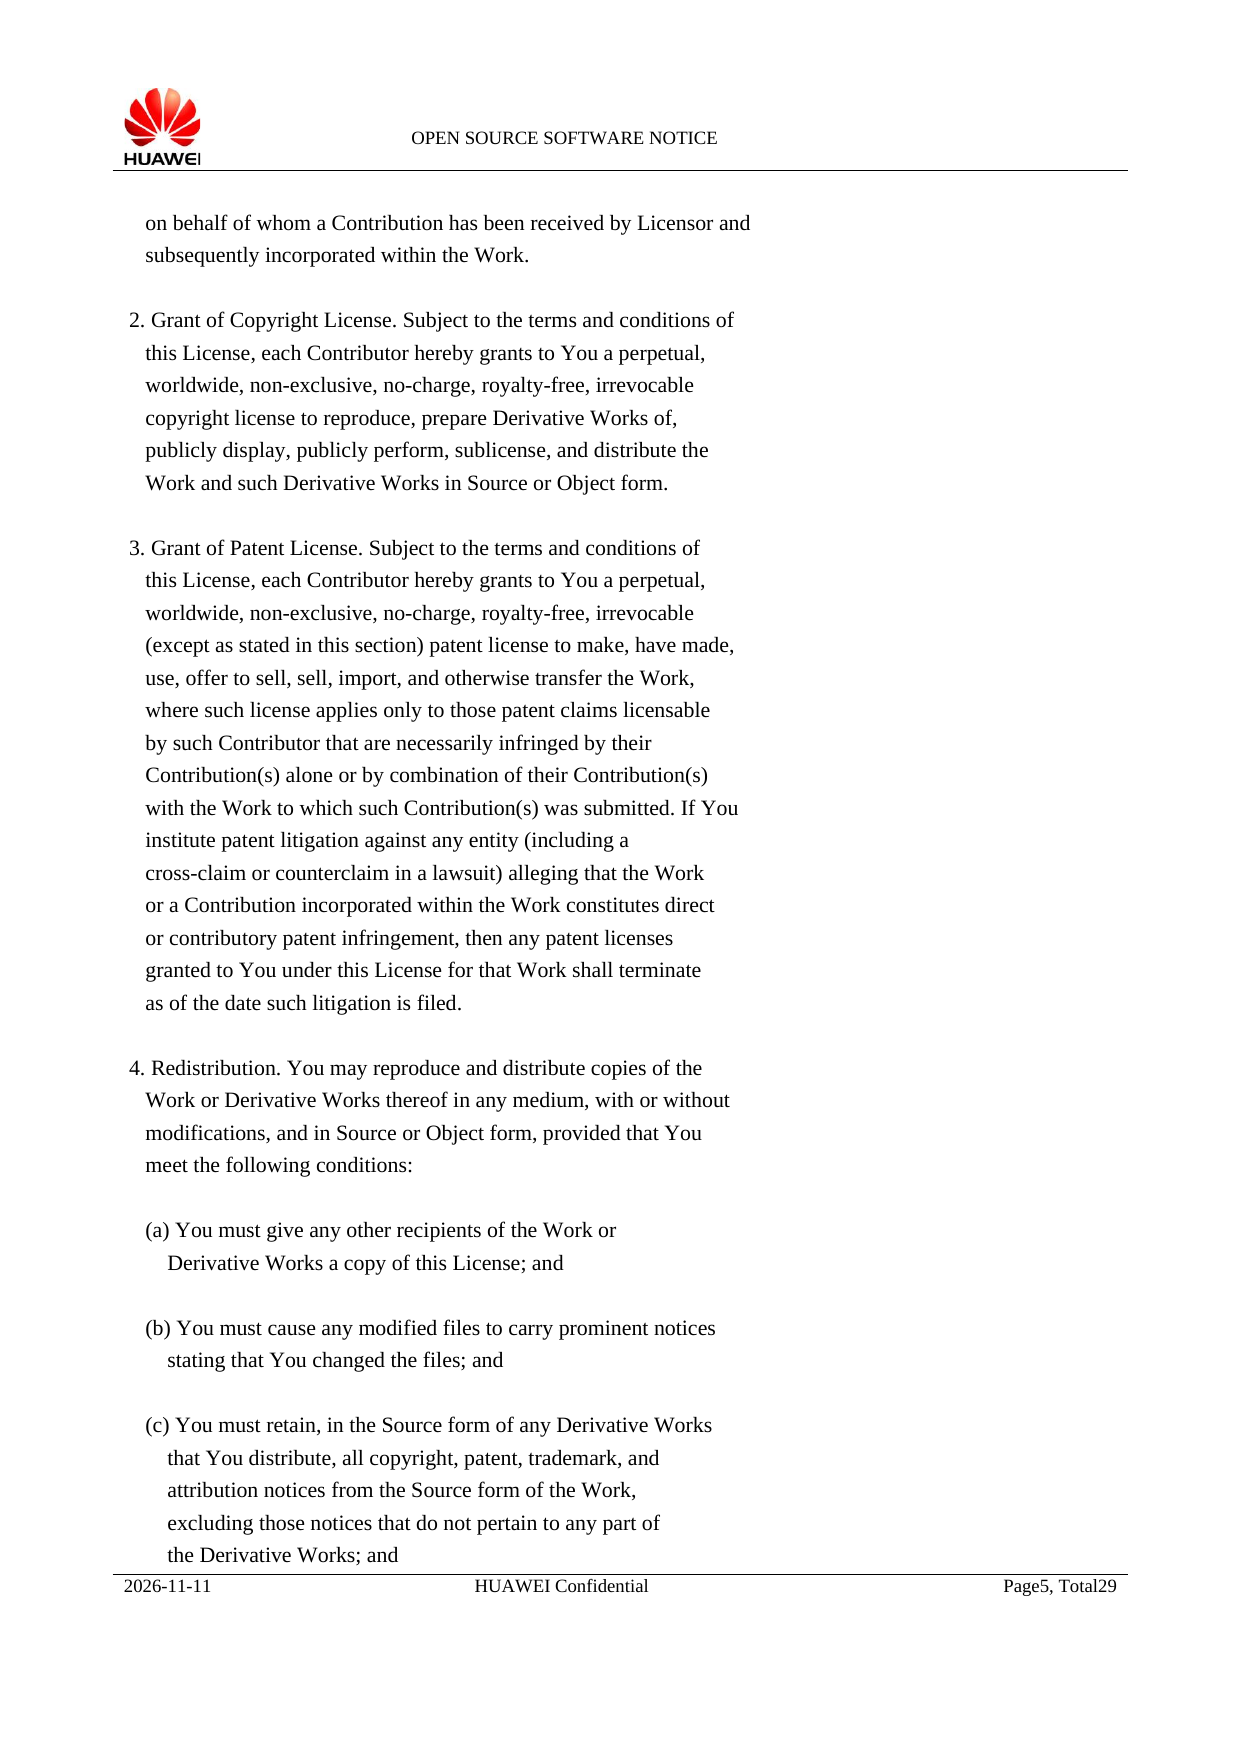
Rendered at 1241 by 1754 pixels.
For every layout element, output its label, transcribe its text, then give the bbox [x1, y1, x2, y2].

picture [124, 88, 201, 165]
